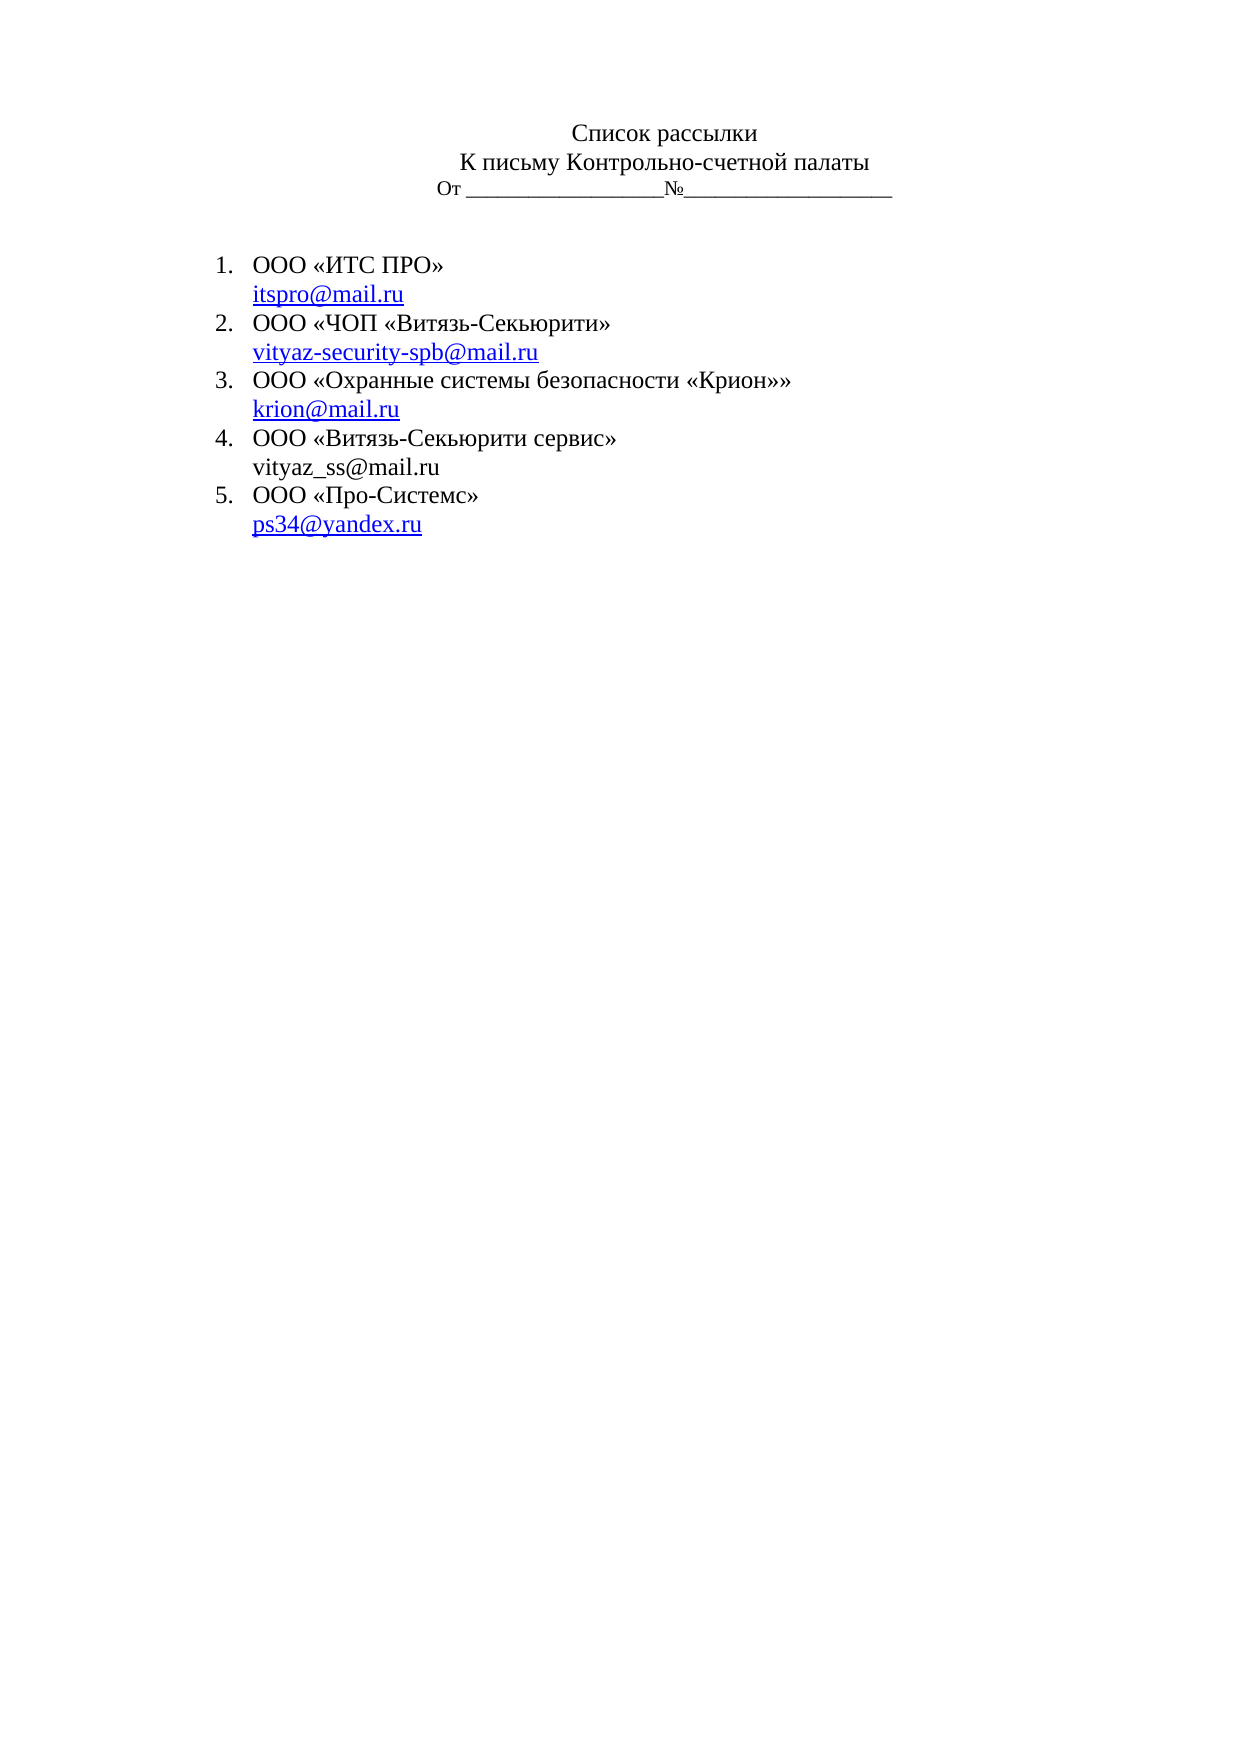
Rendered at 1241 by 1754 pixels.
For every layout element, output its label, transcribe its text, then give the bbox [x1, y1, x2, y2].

text Список рассылки [177, 118, 1152, 147]
list ООО «Витязь-Секьюрити сервис» [215, 423, 1152, 452]
text От ___________________№____________________ [177, 176, 1152, 200]
text К письму Контрольно-счетной палаты [177, 147, 1152, 176]
list itsprо@mаil.ru [252, 279, 1152, 308]
list ООО «ИТС ПРО» [215, 251, 1152, 279]
list ООО «Охранные системы безопасности «Крион»» [215, 366, 1152, 394]
list ООО «ЧОП «Витязь-Секьюрити» [215, 308, 1152, 337]
list vityаz-sеcuritу-spb@mail.ru [252, 337, 1152, 366]
list vityaz_ss@mail.ru [252, 452, 1152, 481]
list рs34@yаndех.ru [252, 509, 1152, 538]
list kriоn@mаil.ru [252, 394, 1152, 423]
list ООО «Про-Системс» [215, 481, 1152, 509]
